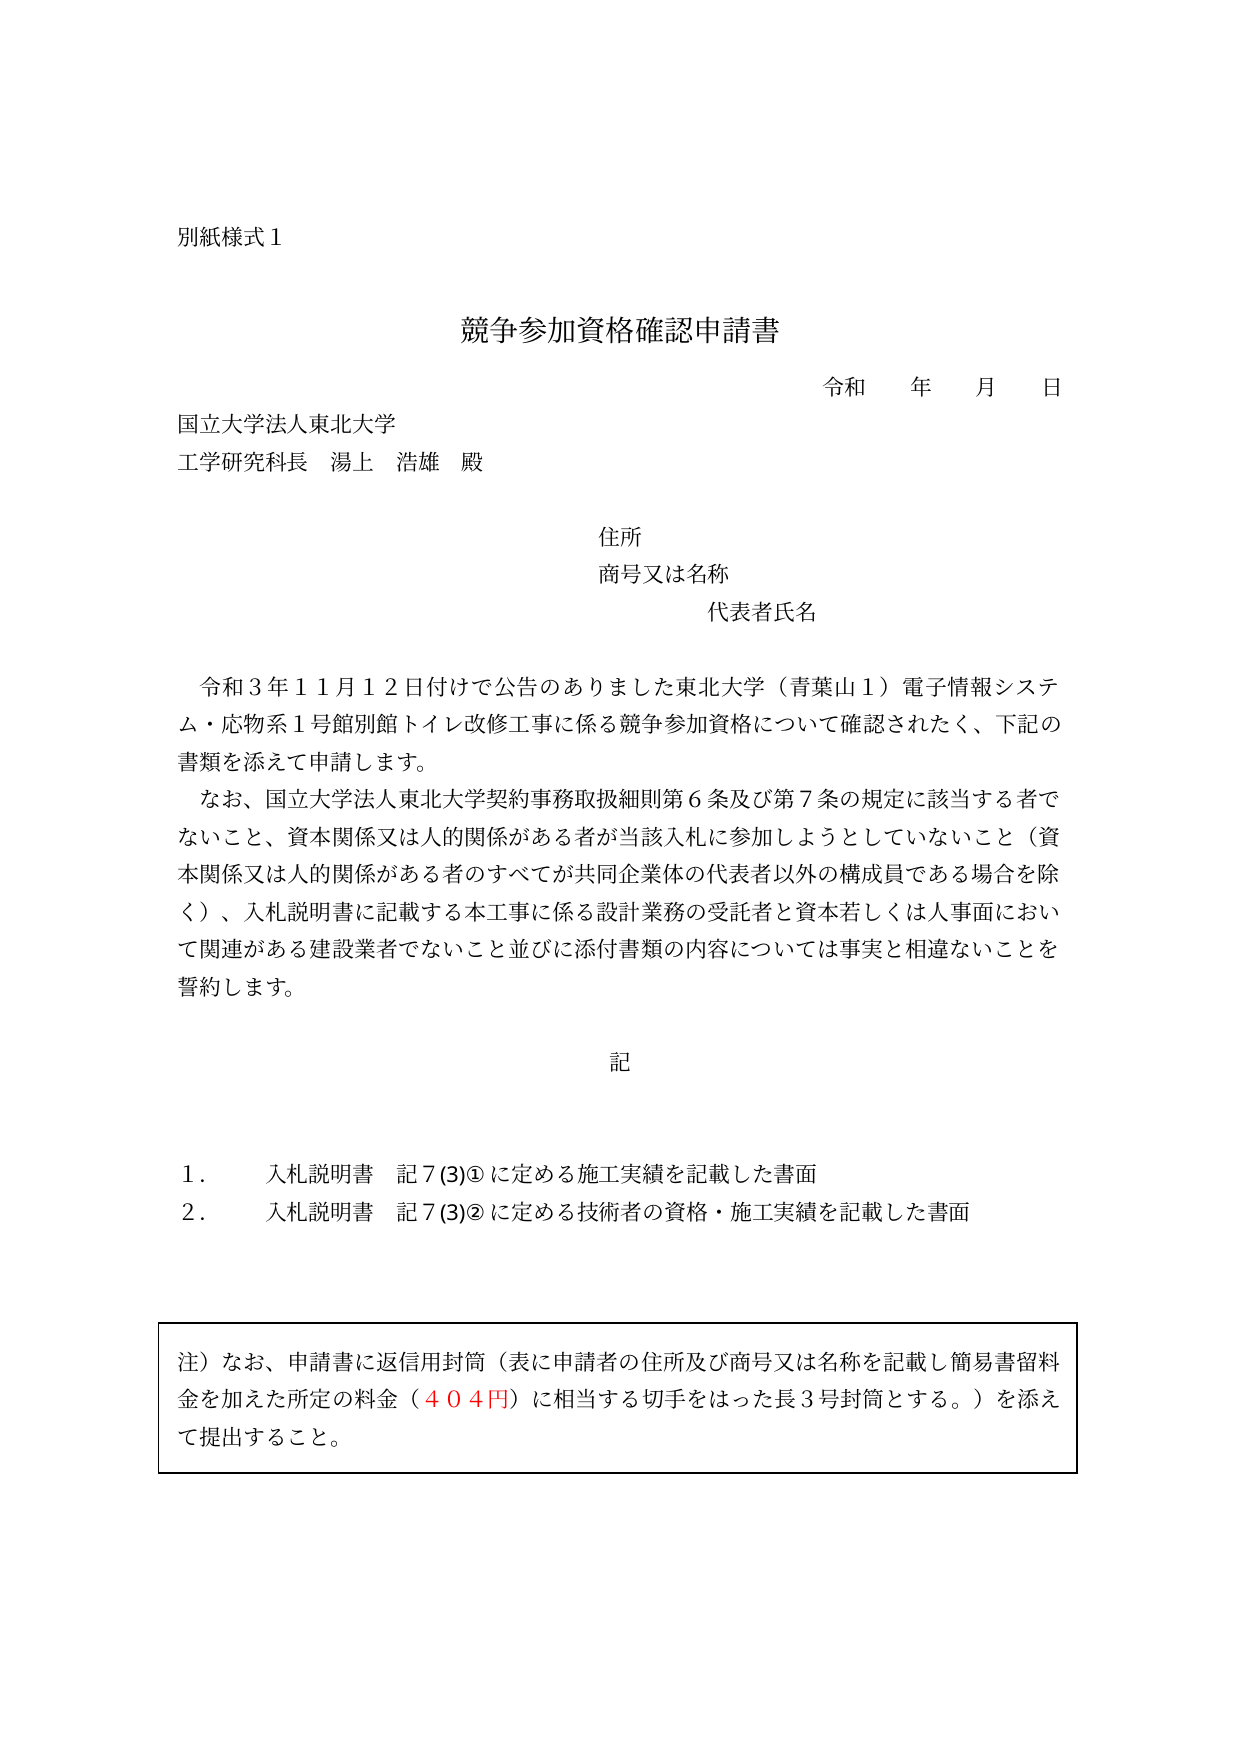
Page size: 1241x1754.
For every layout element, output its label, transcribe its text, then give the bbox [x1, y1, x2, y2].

list 入札説明書 記７(3)②に定める技術者の資格・施工実績を記載した書面 [177, 1192, 1063, 1229]
text 商号又は名称 [177, 554, 1063, 592]
text 別紙様式１ [177, 217, 1063, 254]
text 競争参加資格確認申請書 [177, 292, 1063, 367]
text 工学研究科長 湯上 浩雄 殿 [177, 442, 1063, 479]
text 注）なお、申請書に返信用封筒（表に申請者の住所及び商号又は名称を記載し簡易書留料金を加えた所定の料金（４０４円）に相当する切手をはった長３号封筒とする。）を添えて提出すること。 [177, 1342, 1063, 1454]
subtitle 記 [177, 1042, 1063, 1079]
text 住所 [177, 517, 1063, 554]
text 代表者氏名 [177, 592, 1063, 629]
text 令和３年１１月１２日付けで公告のありました東北大学（青葉山１）電子情報システム・応物系１号館別館トイレ改修工事に係る競争参加資格について確認されたく、下記の書類を添えて申請します。 [177, 667, 1063, 779]
text 令和 年 月 日 [177, 367, 1063, 404]
list 入札説明書 記７(3)①に定める施工実績を記載した書面 [177, 1154, 1063, 1192]
text なお、国立大学法人東北大学契約事務取扱細則第６条及び第７条の規定に該当する者でないこと、資本関係又は人的関係がある者が当該入札に参加しようとしていないこと（資本関係又は人的関係がある者のすべてが共同企業体の代表者以外の構成員である場合を除く）、入札説明書に記載する本工事に係る設計業務の受託者と資本若しくは人事面において関連がある建設業者でないこと並びに添付書類の内容については事実と相違ないことを誓約します。 [177, 779, 1063, 1004]
text 国立大学法人東北大学 [177, 404, 1063, 442]
